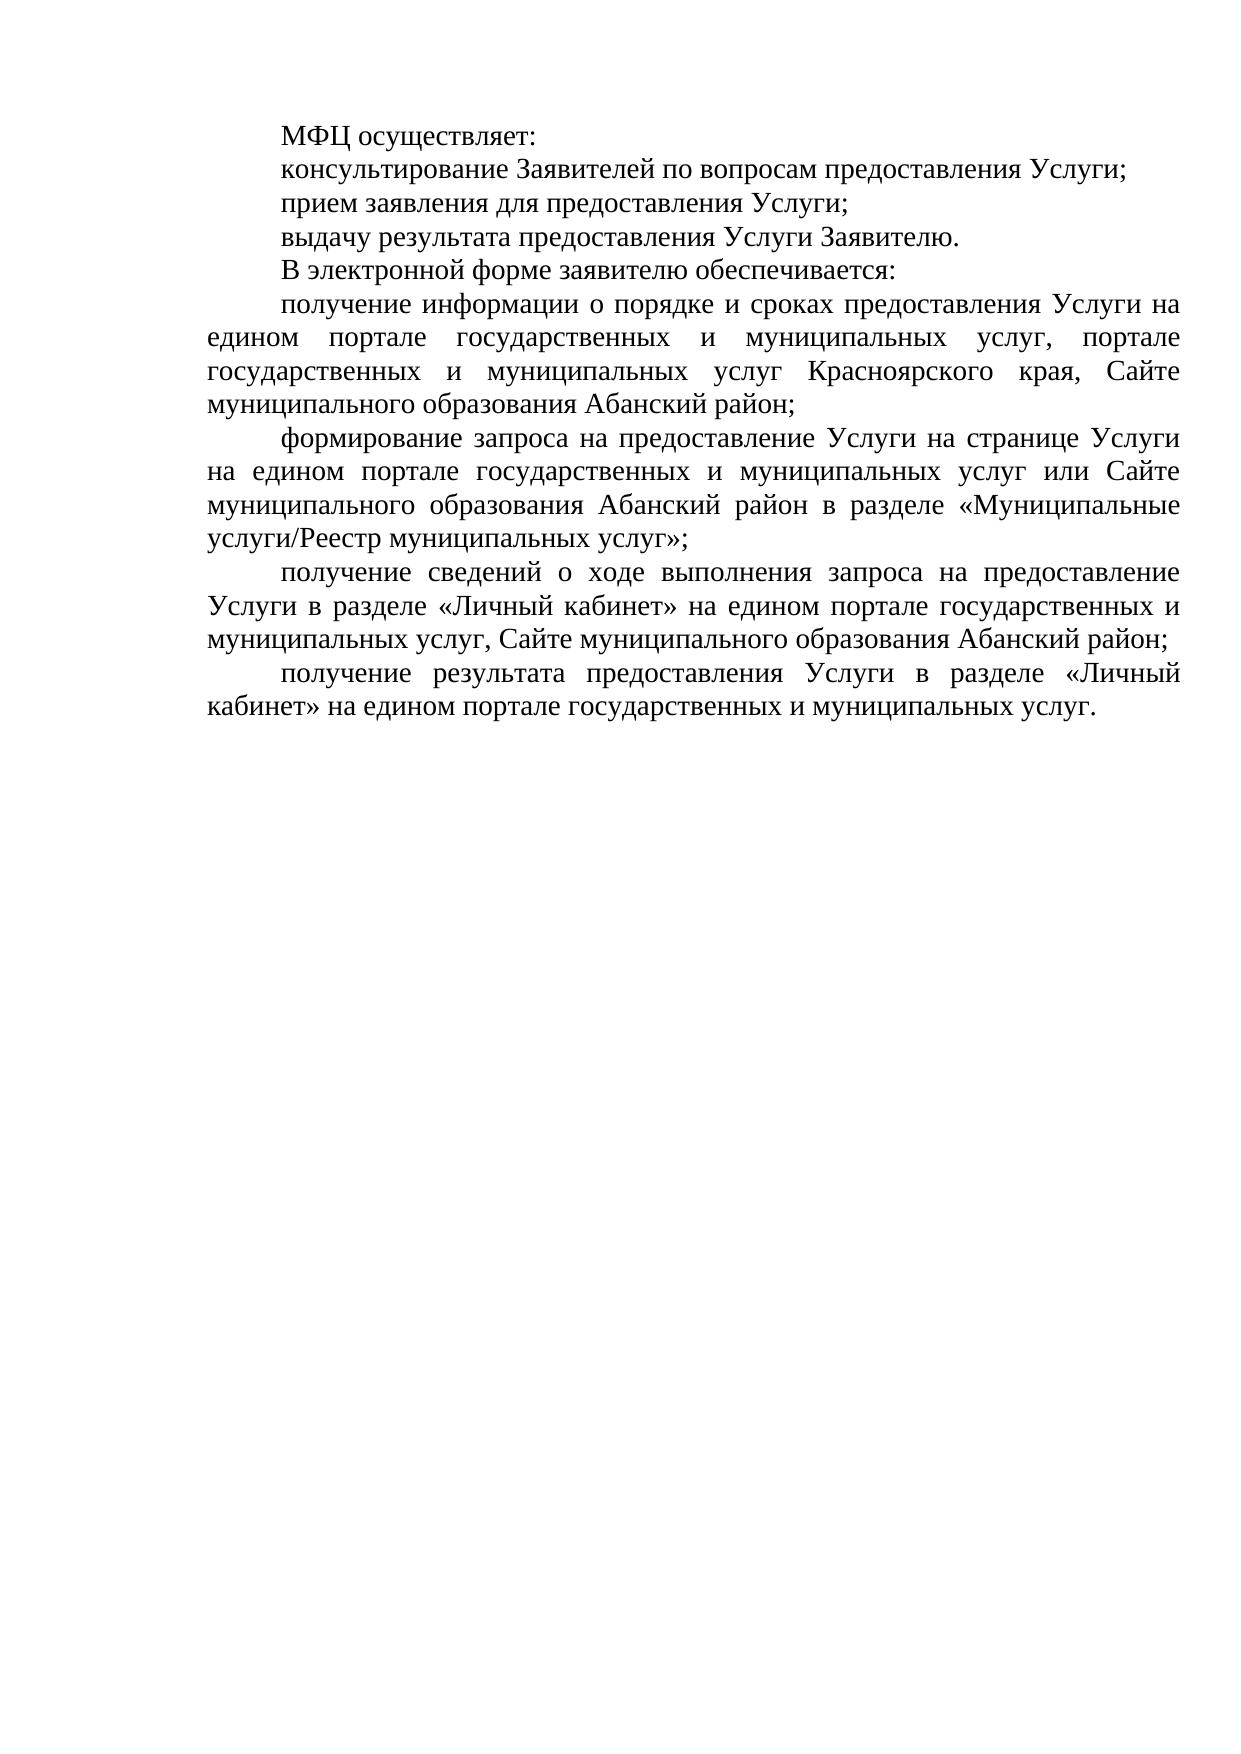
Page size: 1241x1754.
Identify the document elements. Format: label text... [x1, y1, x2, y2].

text консультирование Заявителей по вопросам предоставления Услуги; [207, 152, 1181, 185]
text прием заявления для предоставления Услуги; [207, 185, 1181, 219]
text получение информации о порядке и сроках предоставления Услуги на едином портале государственных и муниципальных услуг, портале государственных и муниципальных услуг Красноярского края, Сайте муниципального образования Абанский район; [207, 286, 1181, 420]
text выдачу результата предоставления Услуги Заявителю. [207, 219, 1181, 252]
text формирование запроса на предоставление Услуги на странице Услуги на едином портале государственных и муниципальных услуг или Сайте муниципального образования Абанский район в разделе «Муниципальные услуги/Реестр муниципальных услуг»; [207, 420, 1181, 554]
text МФЦ осуществляет: [207, 118, 1181, 152]
text В электронной форме заявителю обеспечивается: [207, 252, 1181, 286]
text получение результата предоставления Услуги в разделе «Личный кабинет» на едином портале государственных и муниципальных услуг. [207, 655, 1181, 722]
text получение сведений о ходе выполнения запроса на предоставление Услуги в разделе «Личный кабинет» на едином портале государственных и муниципальных услуг, Сайте муниципального образования Абанский район; [207, 554, 1181, 655]
